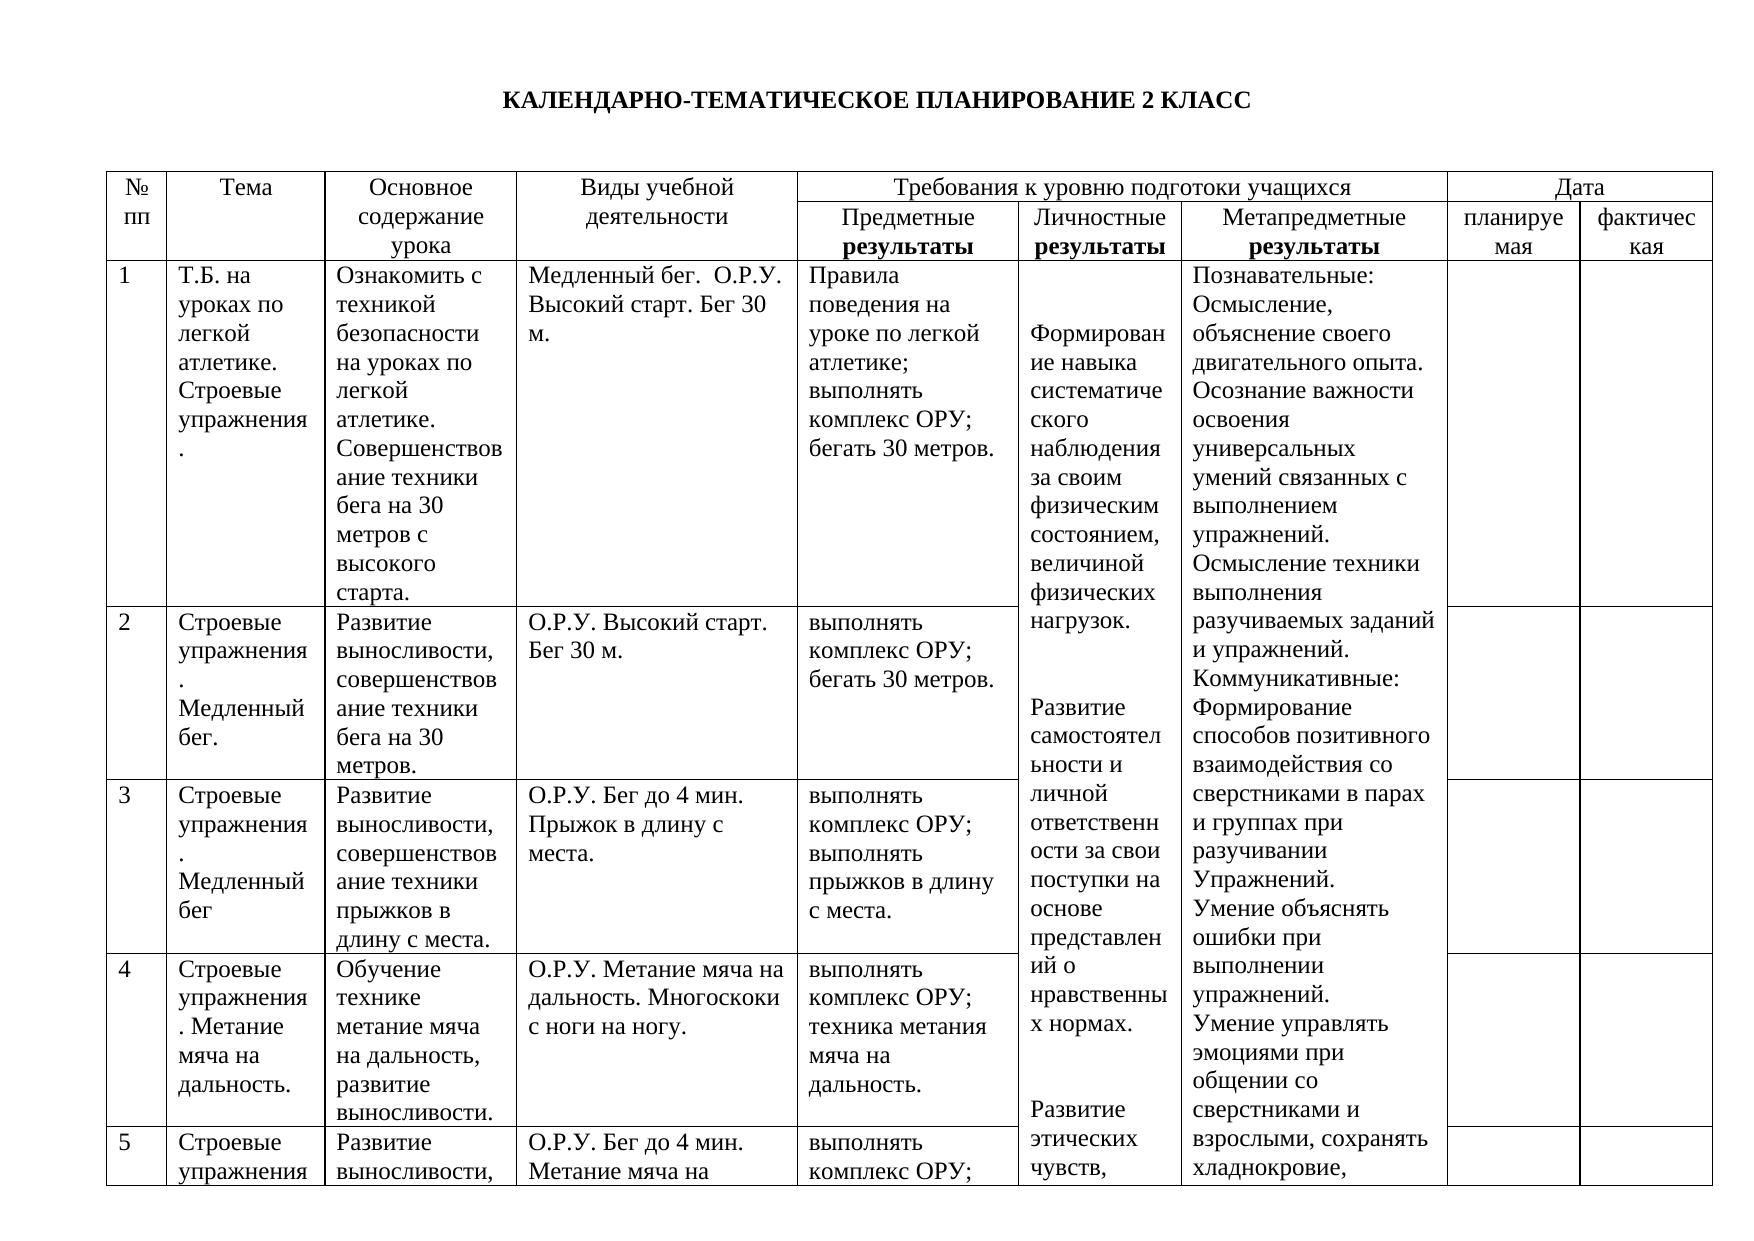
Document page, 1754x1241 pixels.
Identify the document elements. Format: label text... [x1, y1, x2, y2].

table_cell Личностные результаты [1019, 202, 1181, 259]
table_cell Познавательные: Осмысление, объяснение своего двигательного опыта. Осознание важности освоения универсальных умений связанных с выполнением упражнений. Осмысление техники выполнения разучиваемых заданий и упражнений. Коммуникативные: Формирование способов позитивного взаимодействия со сверстниками в парах и группах при разучивании Упражнений. Умение объяснять ошибки при выполнении упражнений. Умение управлять эмоциями при общении со сверстниками и взрослыми, сохранять хладнокровие, сдержанность, рассудительность. Умение с достаточной полнотой и точностью выражать свои мысли в соответствии с задачами урока, владение специальной терминологией. Регулятивные: Умение организовать самостоятельную деятельность с учетом требований ее безопасности, сохранности инвентаря и оборудования, организации мест занятий. Умение характеризовать, выполнять задание в соответствии с целью и анализировать технику выполнения упражнений, давать объективную оценку технике выполнения упражнений на основе освоенных знаний и имеющегося опыта. Умение технически правильно выполнять двигательные действия из базовых видов спорта, использовать их в игровой и соревновательной деятельности. Умение планировать собственную деятельность, распределять нагрузку и отдых в процессе ее выполнения. Умение видеть красоту движений, выделять и обосновывать эстетические признаки в движениях и передвижениях человека. [1182, 261, 1447, 1185]
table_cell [167, 1127, 324, 1185]
table_cell Т.Б. на уроках по легкой атлетике. Строевые упражнения. [167, 261, 324, 606]
table_cell планируемая [1448, 202, 1579, 259]
table_cell фактическая [1581, 202, 1712, 259]
table_cell [1581, 261, 1712, 606]
table_cell Развитие выносливости, совершенствование техники прыжков в длину с места. [326, 780, 516, 953]
table_cell О.Р.У. Метание мяча на дальность. Многоскоки с ноги на ногу. [517, 954, 797, 1126]
table_cell О.Р.У. Высокий старт. Бег 30 м. [517, 607, 797, 779]
table_cell [1581, 607, 1712, 779]
table_cell Развитие выносливости, совершенствование техники бега на 30 метров. [326, 607, 516, 779]
table_cell выполнять комплекс ОРУ; выполнять прыжков в длину с места. [798, 780, 1018, 953]
table_cell Строевые упражнения. Медленный бег [167, 780, 324, 953]
table_cell [1448, 780, 1579, 953]
table_cell выполнять комплекс ОРУ; бегать 30 метров. [798, 607, 1018, 779]
table_header Требования к уровню подготоки учащихся [798, 172, 1447, 201]
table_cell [798, 1127, 1018, 1185]
table_cell 2 [107, 607, 166, 779]
table_cell выполнять комплекс ОРУ; техника метания мяча на дальность. [798, 954, 1018, 1126]
table_cell [1448, 1127, 1579, 1185]
table_cell Предметные результаты [798, 202, 1018, 259]
table_cell Обучение технике метание мяча на дальность, развитие выносливости. [326, 954, 516, 1126]
table_cell Ознакомить с техникой безопасности на уроках по легкой атлетике. Совершенствование техники бега на 30 метров с высокого старта. [326, 261, 516, 606]
text КАЛЕНДАРНО-ТЕМАТИЧЕСКОЕ ПЛАНИРОВАНИЕ 2 КЛАСС [118, 85, 1636, 114]
table_cell [1448, 954, 1579, 1126]
table_cell Метапредметные результаты [1182, 202, 1447, 259]
table_cell Строевые упражнения. Медленный бег. [167, 607, 324, 779]
table_header № пп [107, 172, 166, 259]
table_cell [1448, 607, 1579, 779]
table_cell 1 [107, 261, 166, 606]
table_cell Правила поведения на уроке по легкой атлетике; выполнять комплекс ОРУ; бегать 30 метров. [798, 261, 1018, 606]
table_cell О.Р.У. Бег до 4 мин. Прыжок в длину с места. [517, 780, 797, 953]
table_cell Строевые упражнения. Метание мяча на дальность. [167, 954, 324, 1126]
table_header Основное содержание урока [326, 172, 516, 259]
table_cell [517, 1127, 797, 1185]
table_header Тема [167, 172, 324, 259]
table_cell [1448, 261, 1579, 606]
table_header Дата [1448, 172, 1712, 201]
table_header Виды учебной деятельности [517, 172, 797, 259]
table_cell 5 [107, 1127, 166, 1185]
table_cell [1581, 954, 1712, 1126]
table_cell [1581, 1127, 1712, 1185]
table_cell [326, 1127, 516, 1185]
table_cell [1581, 780, 1712, 953]
table_cell 3 [107, 780, 166, 953]
table_cell Формирование навыка систематического наблюдения за своим физическим состоянием, величиной физических нагрузок. Развитие самостоятельности и личной ответственности за свои поступки на основе представлений о нравственных нормах. Развитие этических чувств, доброжелательности и эмоционально-нравственной отзывчивости, понимания и сопереживания чувствам других людей. Формирование эстетических потребностей, ценностей и чувств. Формирование и проявление положительных качеств личности, дисциплинированности, трудолюбия и упорства в достижении поставленной цели. [1019, 261, 1181, 1185]
table_cell Медленный бег. О.Р.У. Высокий старт. Бег 30 м. [517, 261, 797, 606]
table_cell 4 [107, 954, 166, 1126]
